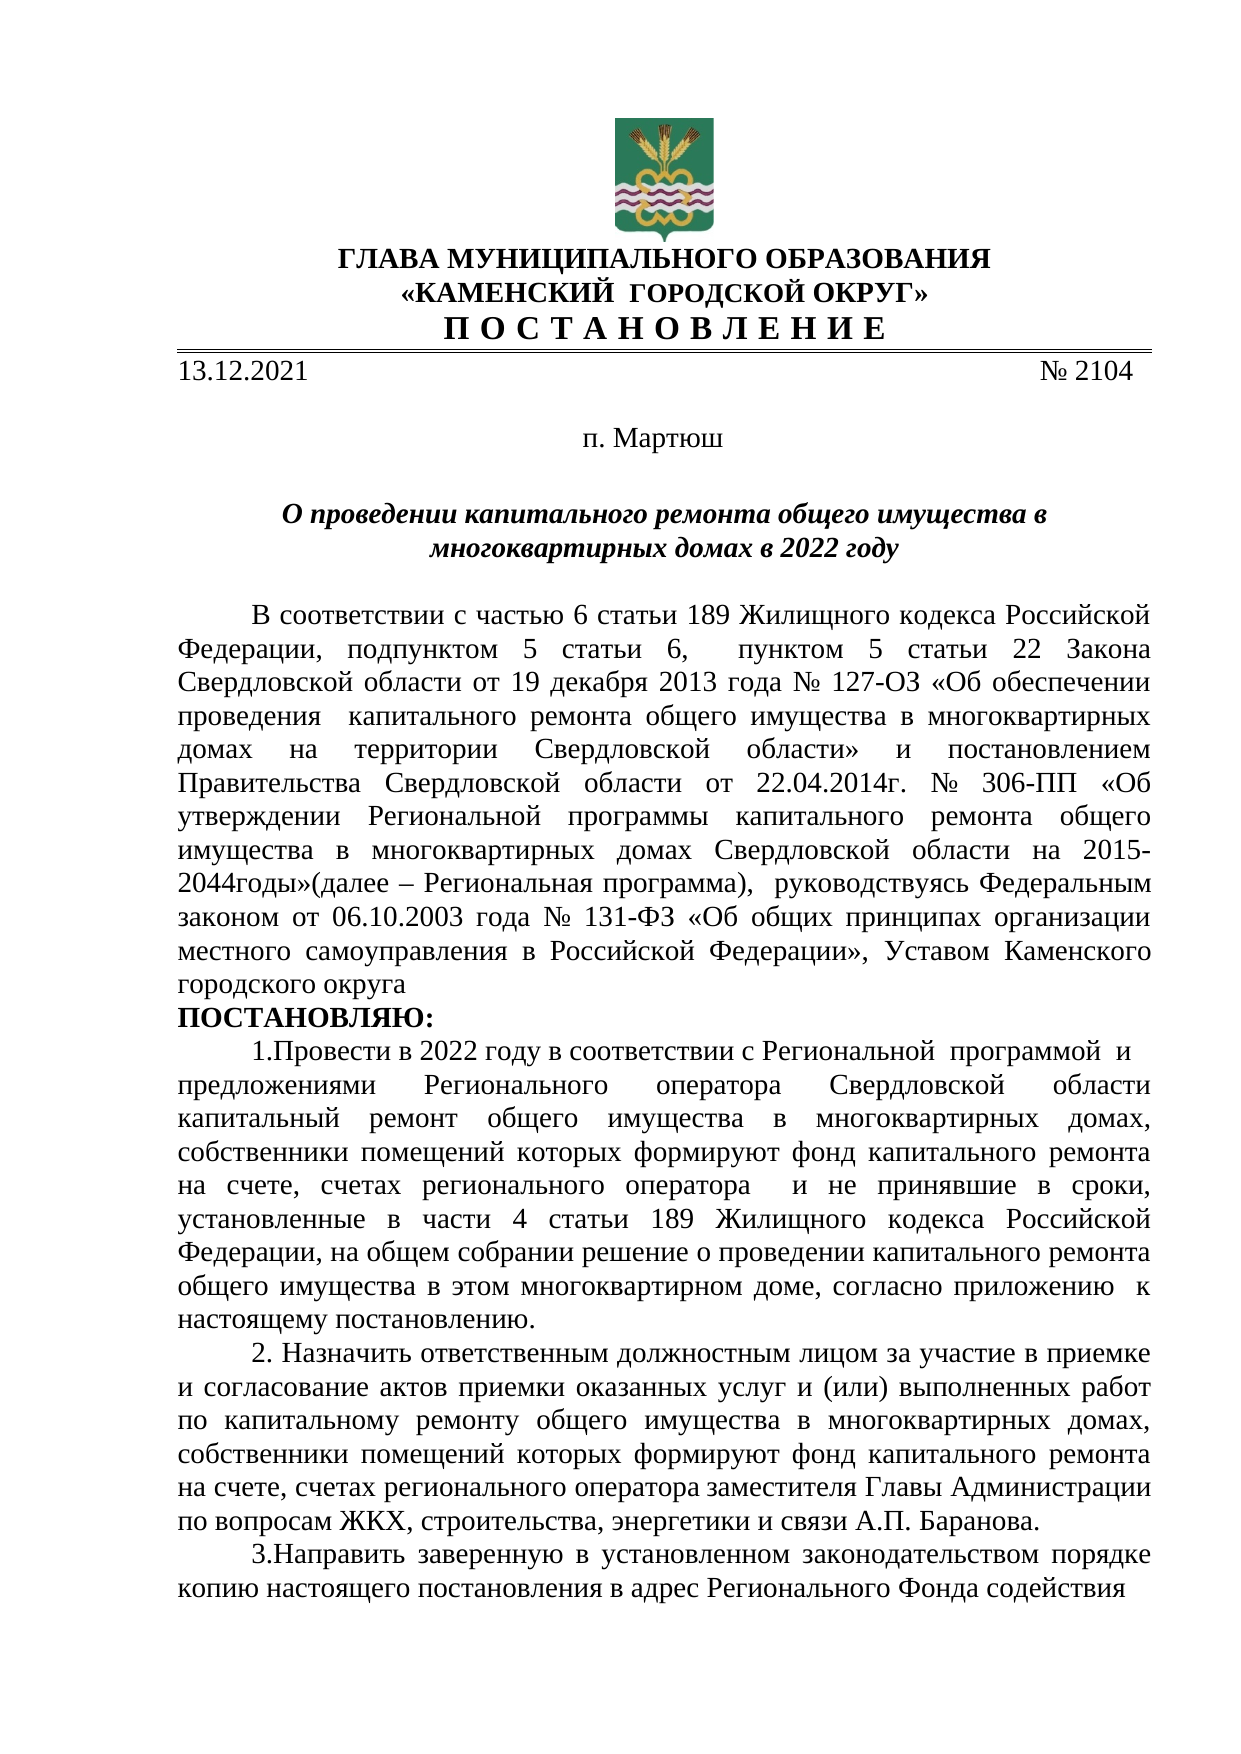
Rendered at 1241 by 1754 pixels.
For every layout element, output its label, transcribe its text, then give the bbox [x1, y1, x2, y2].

text ГЛАВА МУНИЦИПАЛЬНОГО ОБРАЗОВАНИЯ [177, 241, 1152, 275]
text предложениями Регионального оператора Свердловской области капитальный ремонт общего имущества в многоквартирных домах, собственники помещений которых формируют фонд капитального ремонта на счете, счетах регионального оператора и не принявшие в сроки, установленные в части 4 статьи 189 Жилищного кодекса Российской Федерации, на общем собрании решение о проведении капитального ремонта общего имущества в этом многоквартирном доме, согласно приложению к настоящему постановлению. [177, 1067, 1152, 1335]
text ПОСТАНОВЛЕНИЕ [177, 308, 1152, 349]
text 13.12.2021 № 2104 [177, 353, 1152, 420]
text В соответствии с частью 6 статьи 189 Жилищного кодекса Российской Федерации, подпунктом 5 статьи 6, пунктом 5 статьи 22 Закона Свердловской области от 19 декабря 2013 года № 127-ОЗ «Об обеспечении проведения капитального ремонта общего имущества в многоквартирных домах на территории Свердловской области» и постановлением Правительства Свердловской области от 22.04.2014г. № 306-ПП «Об утверждении Региональной программы капитального ремонта общего имущества в многоквартирных домах Свердловской области на 2015-2044годы»(далее – Региональная программа), руководствуясь Федеральным законом от 06.10.2003 года № 131-ФЗ «Об общих принципах организации местного самоуправления в Российской Федерации», Уставом Каменского городского округа [177, 597, 1152, 1000]
text 3.Направить заверенную в установленном законодательством порядке копию настоящего постановления в адрес Регионального Фонда содействия [177, 1536, 1152, 1603]
text 2. Назначить ответственным должностным лицом за участие в приемке и согласование актов приемки оказанных услуг и (или) выполненных работ по капитальному ремонту общего имущества в многоквартирных домах, собственники помещений которых формируют фонд капитального ремонта на счете, счетах регионального оператора заместителя Главы Администрации по вопросам ЖКХ, строительства, энергетики и связи А.П. Баранова. [177, 1335, 1152, 1536]
text ПОСТАНОВЛЯЮ: [177, 1000, 1152, 1033]
text О проведении капитального ремонта общего имущества в [177, 497, 1152, 530]
text 1.Провести в 2022 году в соответствии с Региональной программой и [177, 1033, 1152, 1067]
text многоквартирных домах в 2022 году [177, 530, 1152, 564]
text «КАМЕНСКИЙ ГОРОДСКОЙ ОКРУГ» [177, 275, 1152, 308]
text п. Мартюш [472, 420, 1152, 454]
picture [615, 118, 714, 242]
